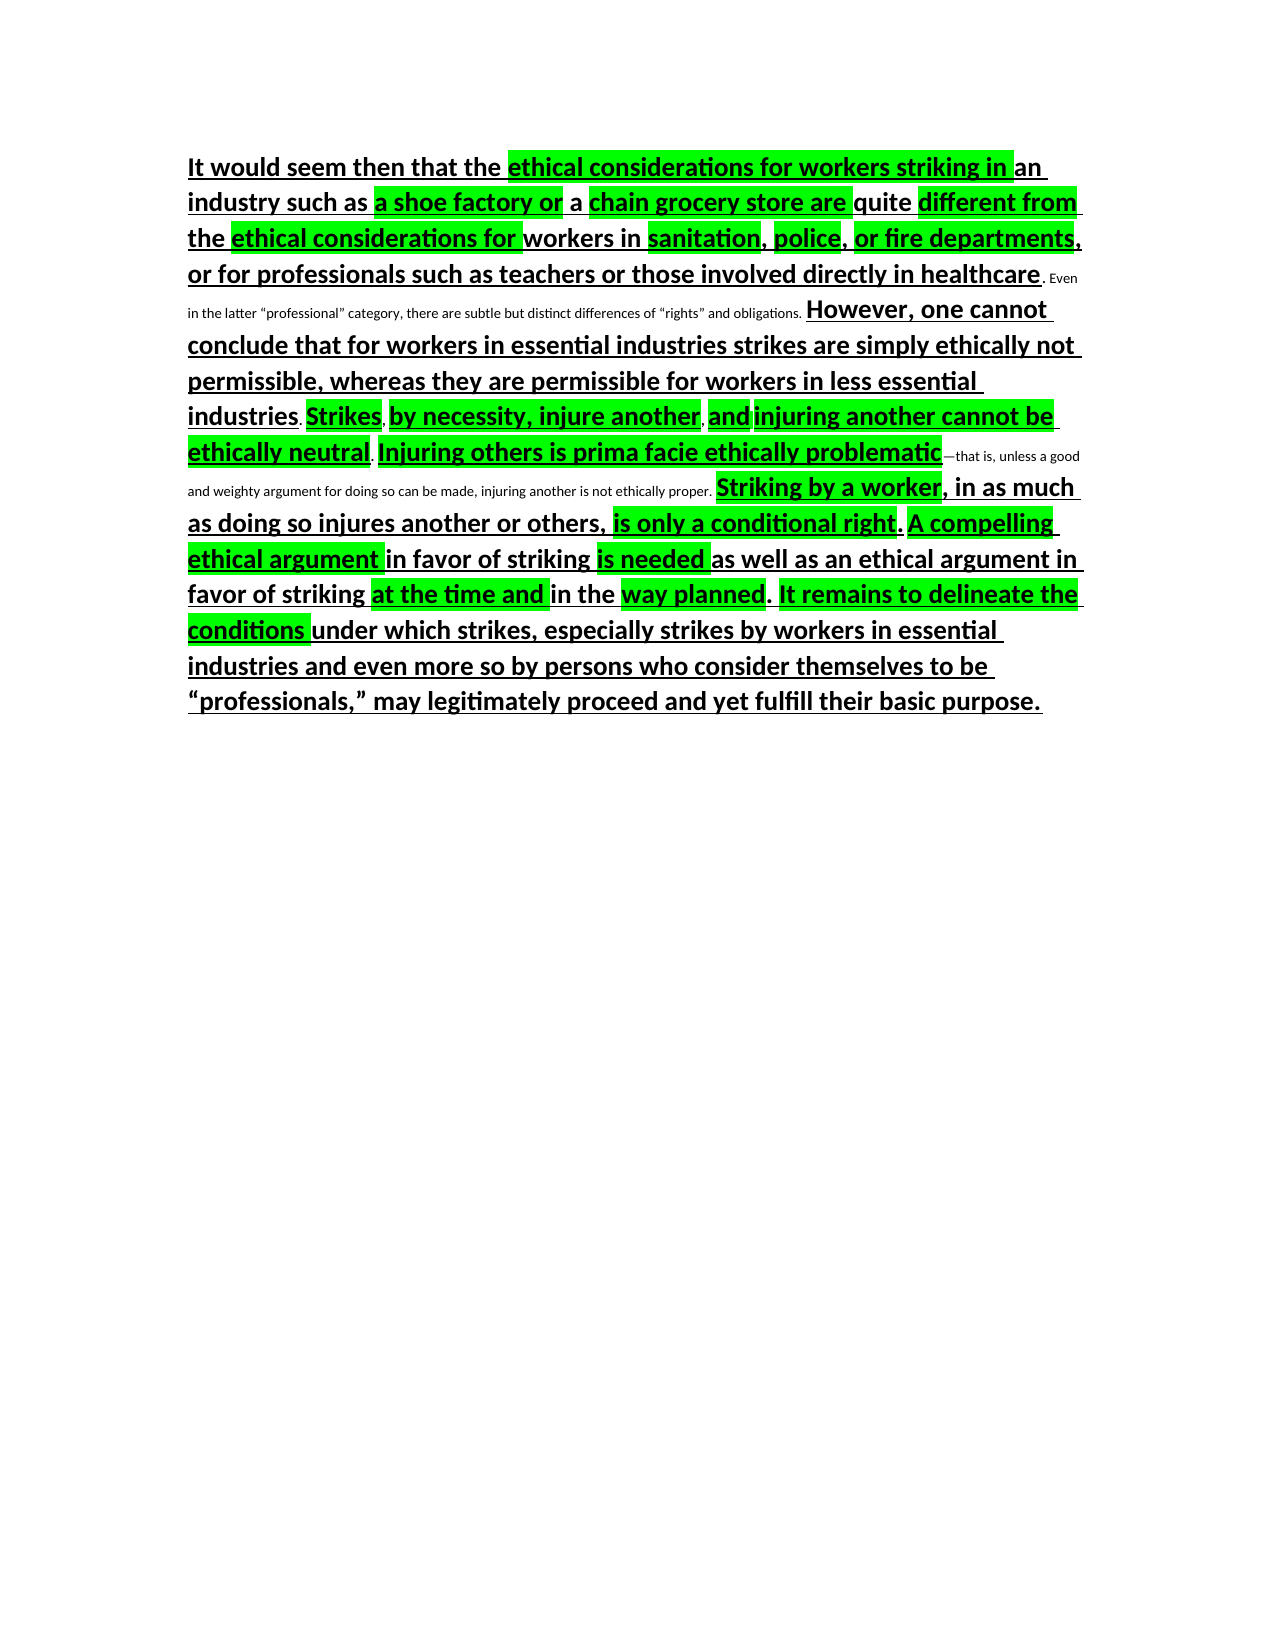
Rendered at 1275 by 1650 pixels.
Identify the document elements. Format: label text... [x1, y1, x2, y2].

subtitle It would seem then that the ethical considerations for workers striking in an industry such as a shoe factory or a chain grocery store are quite different from the ethical considerations for workers in sanitation, police, or fire departments, or for professionals such as teachers or those involved directly in healthcare. Even in the latter “professional” category, there are subtle but distinct differences of “rights” and obligations. However, one cannot conclude that for workers in essential industries strikes are simply ethically not permissible, whereas they are permissible for workers in less essential industries. Strikes, by necessity, injure another, and injuring another cannot be ethically neutral. Injuring others is prima facie ethically problematic—that is, unless a good and weighty argument for doing so can be made, injuring another is not ethically proper. Striking by a worker, in as much as doing so injures another or others, is only a conditional right. A compelling ethical argument in favor of striking is needed as well as an ethical argument in favor of striking at the time and in the way planned. It remains to delineate the conditions under which strikes, especially strikes by workers in essential industries and even more so by persons who consider themselves to be “professionals,” may legitimately proceed and yet fulfill their basic purpose. [187, 150, 1087, 717]
